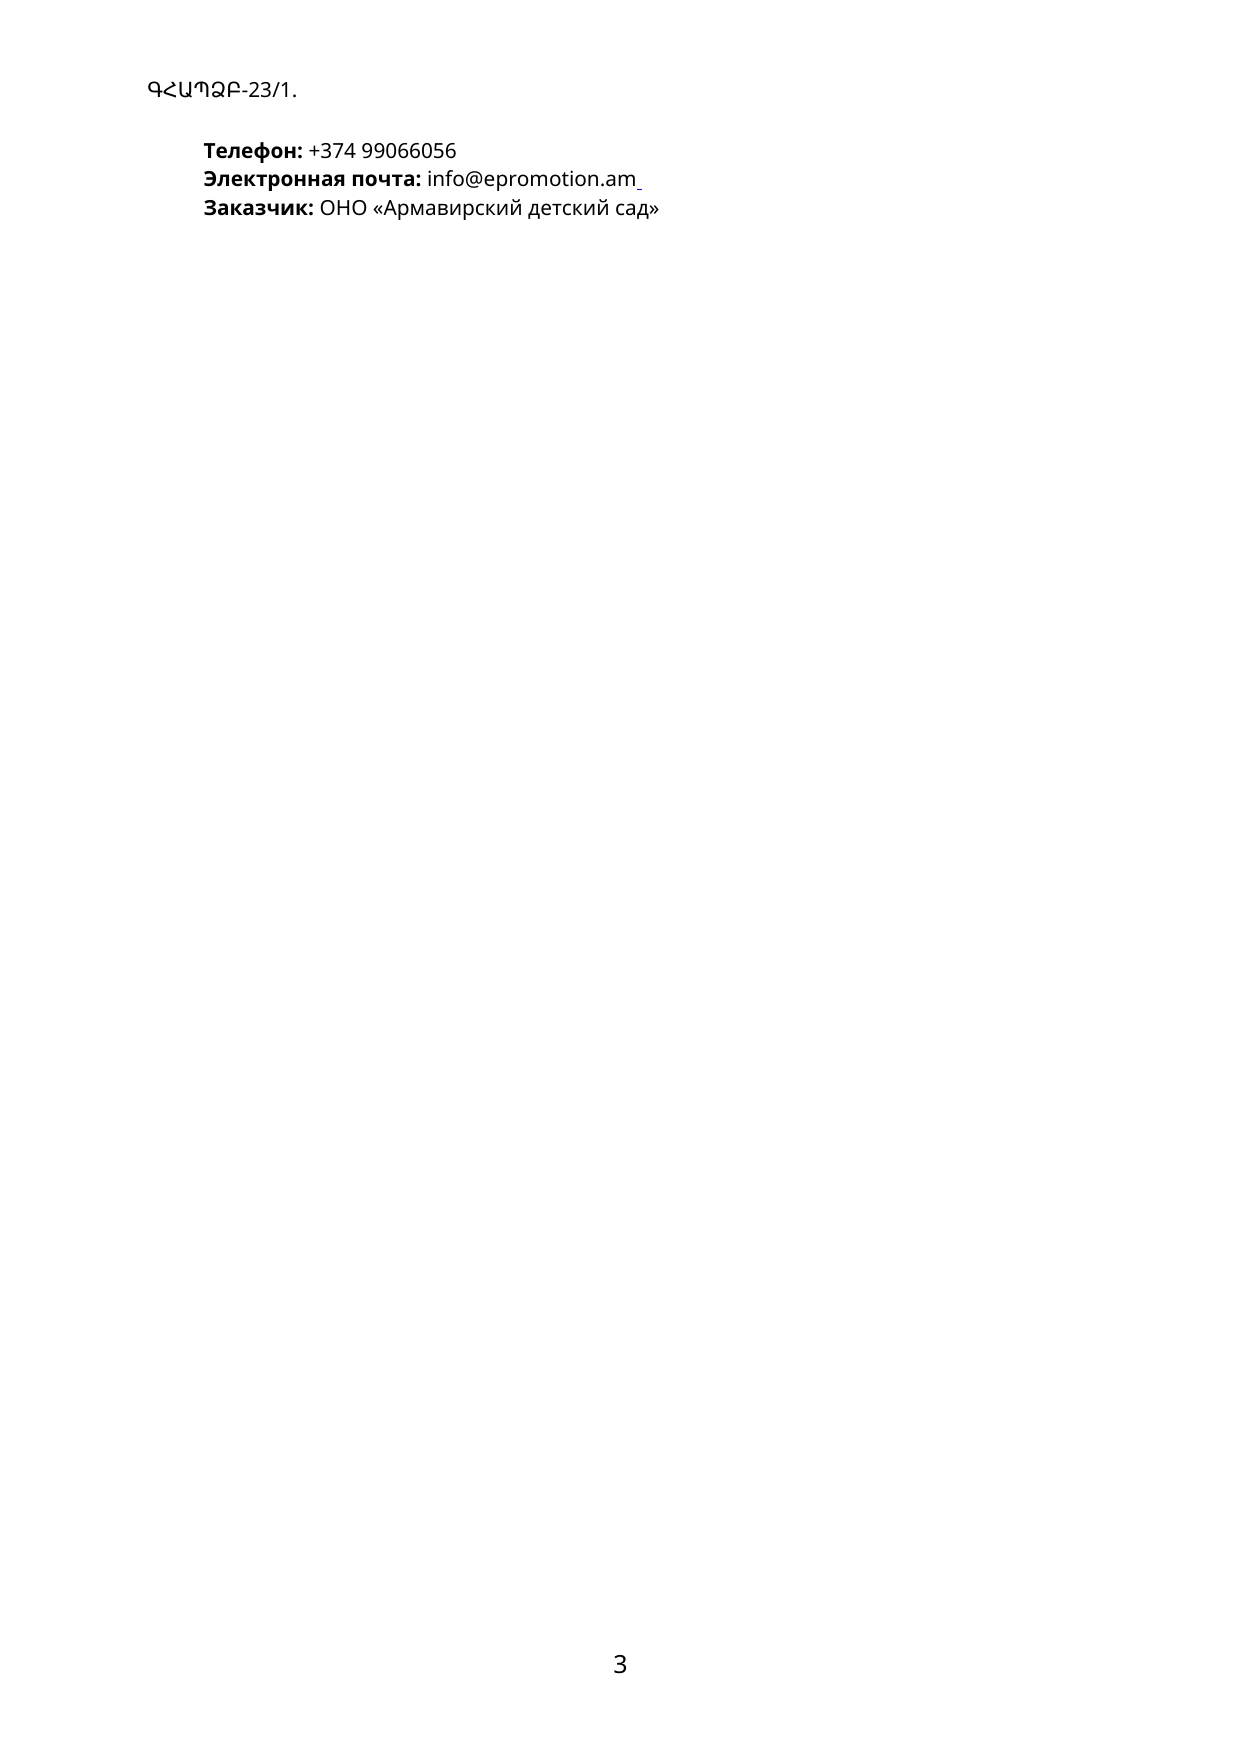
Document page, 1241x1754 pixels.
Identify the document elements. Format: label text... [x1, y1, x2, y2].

text Телефон: +374 99066056 [147, 136, 1093, 164]
text Электронная почта: info@epromotion.am [147, 164, 1093, 193]
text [147, 75, 1093, 103]
text Заказчик: ОНО «Армавирский детский сад» [147, 193, 1093, 221]
